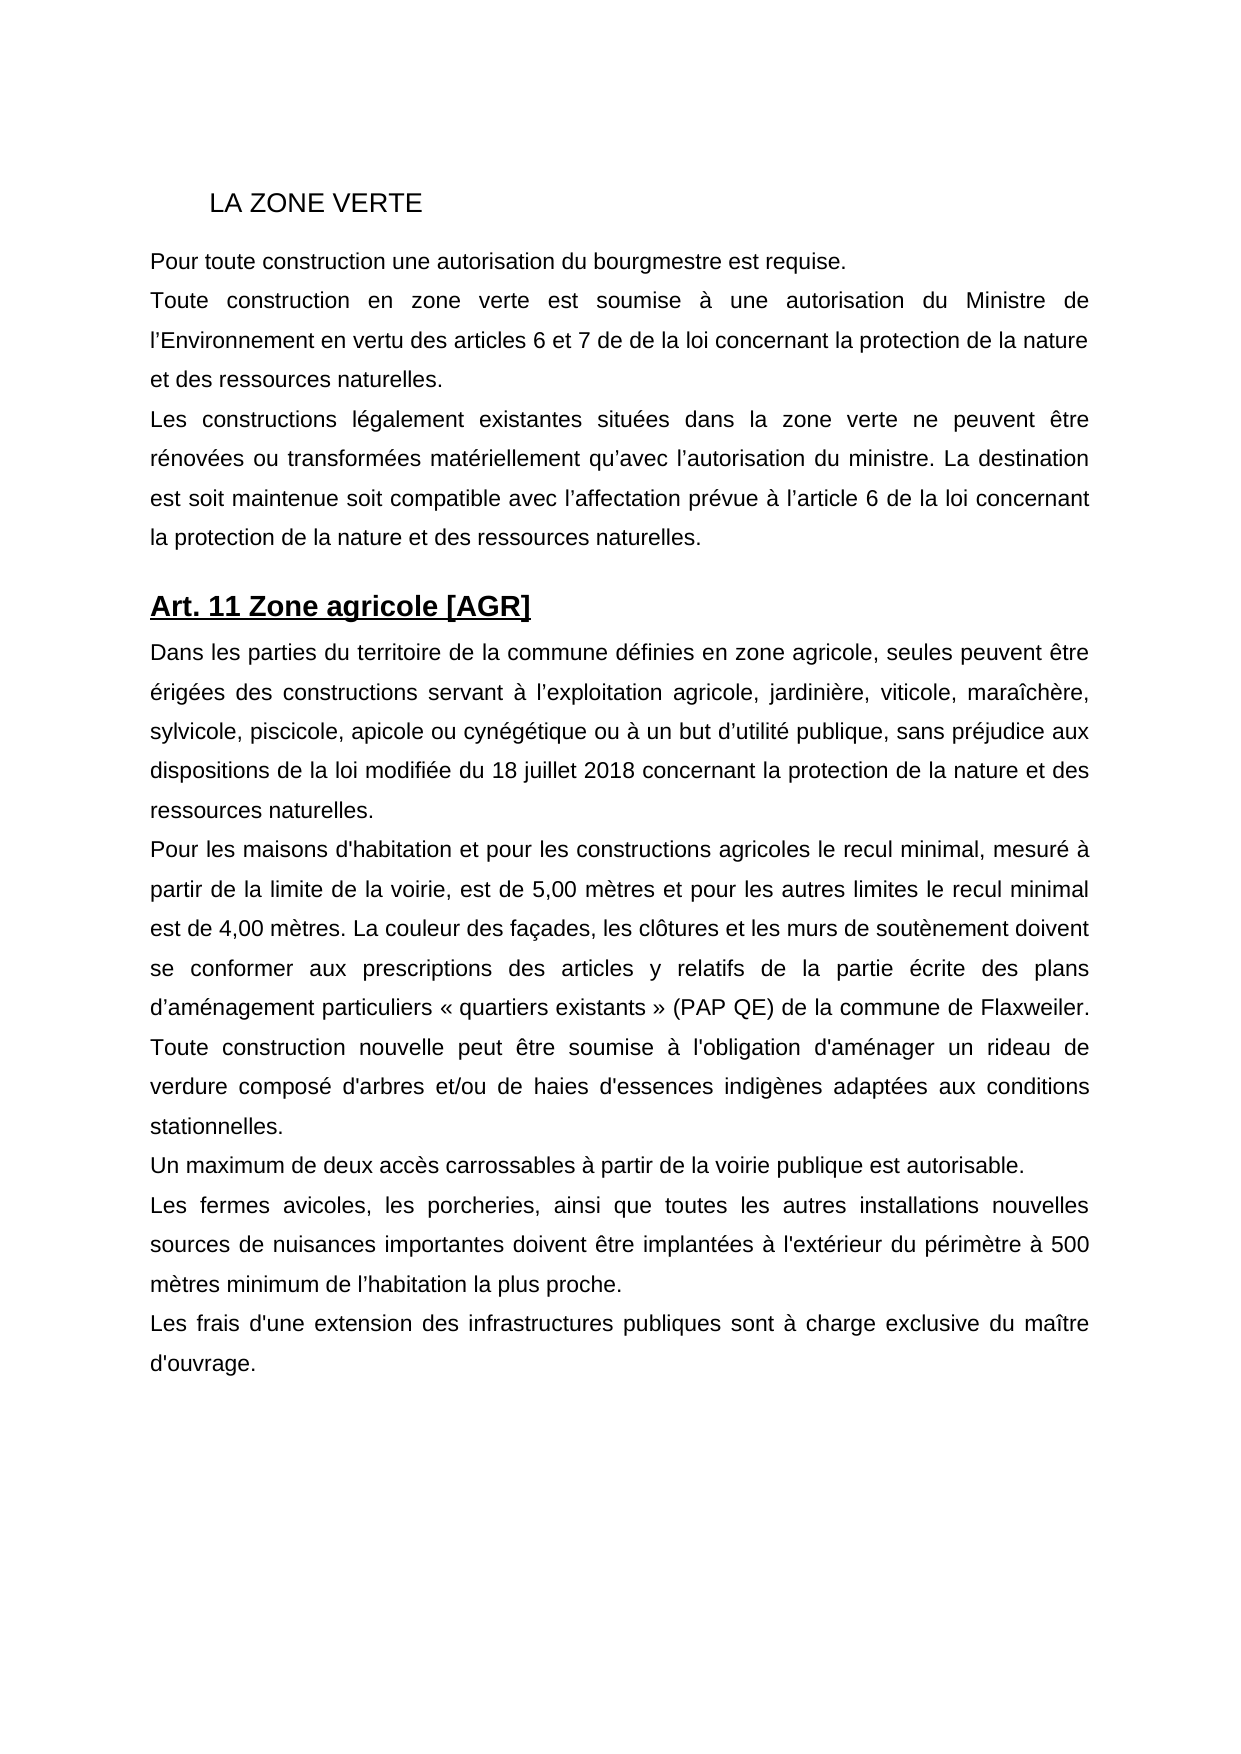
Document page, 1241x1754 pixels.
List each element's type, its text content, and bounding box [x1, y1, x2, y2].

text Les fermes avicoles, les porcheries, ainsi que toutes les autres installations nouvelles sources de nuisances importantes doivent être implantées à l'extérieur du périmètre à 500 mètres minimum de l’habitation la plus proche. [150, 1192, 1090, 1297]
text Les frais d'une extension des infrastructures publiques sont à charge exclusive du maître d'ouvrage. [150, 1310, 1090, 1376]
text Pour les maisons d'habitation et pour les constructions agricoles le recul minimal, mesuré à partir de la limite de la voirie, est de 5,00 mètres et pour les autres limites le recul minimal est de 4,00 mètres. La couleur des façades, les clôtures et les murs de soutènement doivent se conformer aux prescriptions des articles y relatifs de la partie écrite des plans d’aménagement particuliers « quartiers existants » (PAP QE) de la commune de Flaxweiler. Toute construction nouvelle peut être soumise à l'obligation d'aménager un rideau de verdure composé d'arbres et/ou de haies d'essences indigènes adaptées aux conditions stationnelles. [150, 836, 1090, 1139]
subtitle Art. 11 Zone agricole [AGR] [150, 589, 1090, 622]
text Un maximum de deux accès carrossables à partir de la voirie publique est autorisable. [150, 1152, 1090, 1179]
text Les constructions légalement existantes situées dans la zone verte ne peuvent être rénovées ou transformées matériellement qu’avec l’autorisation du ministre. La destination est soit maintenue soit compatible avec l’affectation prévue à l’article 6 de la loi concernant la protection de la nature et des ressources naturelles. [150, 406, 1090, 551]
text Dans les parties du territoire de la commune définies en zone agricole, seules peuvent être érigées des constructions servant à l’exploitation agricole, jardinière, viticole, maraîchère, sylvicole, piscicole, apicole ou cynégétique ou à un but d’utilité publique, sans préjudice aux dispositions de la loi modifiée du 18 juillet 2018 concernant la protection de la nature et des ressources naturelles. [150, 639, 1090, 823]
title La zone verte [209, 187, 1090, 219]
text Toute construction en zone verte est soumise à une autorisation du Ministre de l’Environnement en vertu des articles 6 et 7 de de la loi concernant la protection de la nature et des ressources naturelles. [150, 287, 1090, 393]
text Pour toute construction une autorisation du bourgmestre est requise. [150, 248, 1090, 274]
